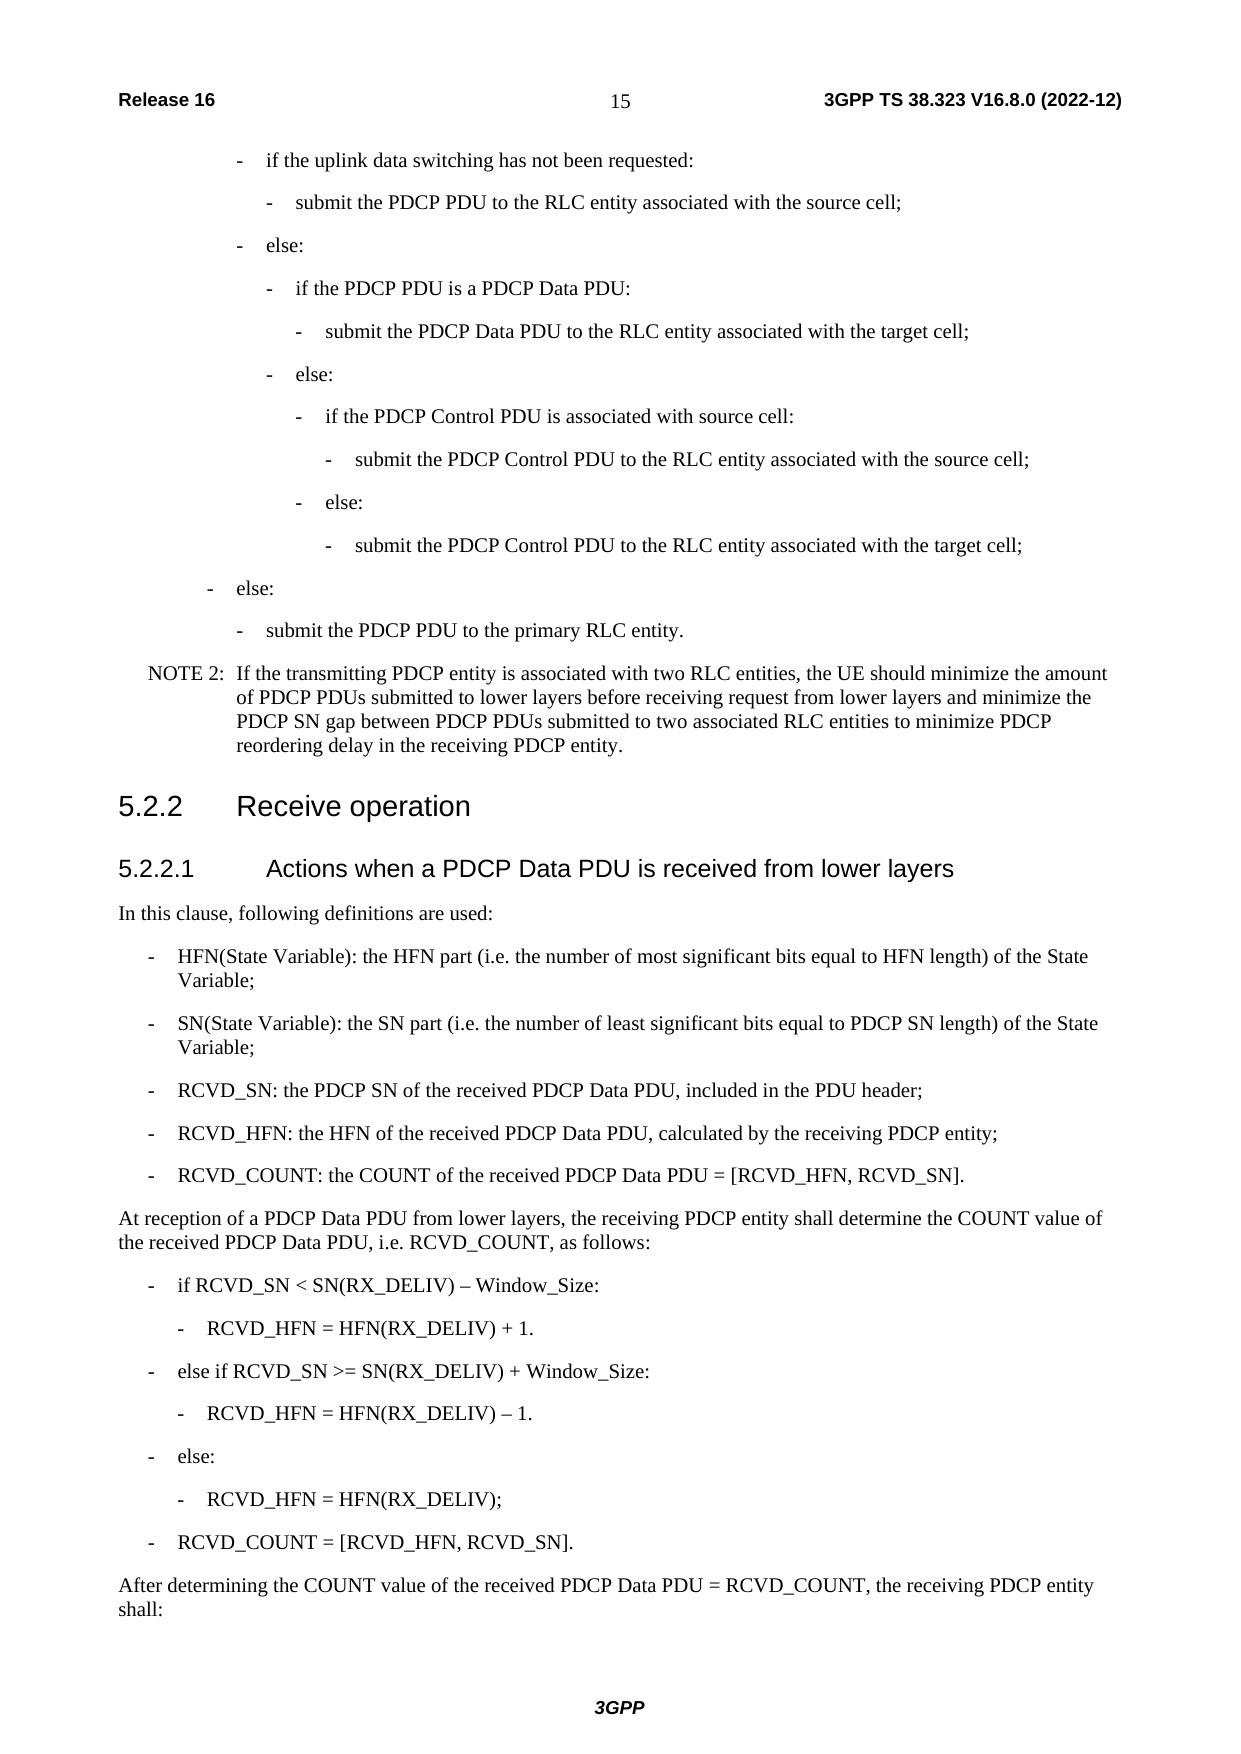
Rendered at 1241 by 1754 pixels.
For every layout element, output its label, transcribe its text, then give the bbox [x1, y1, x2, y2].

text - submit the PDCP Control PDU to the RLC entity associated with the target cell; [325, 533, 1122, 557]
subtitle 5.2.2.1 Actions when a PDCP Data PDU is received from lower layers [118, 853, 1122, 882]
text - RCVD_SN: the PDCP SN of the received PDCP Data PDU, included in the PDU header; [148, 1078, 1122, 1102]
text In this clause, following definitions are used: [118, 901, 1122, 925]
text - if the PDCP PDU is a PDCP Data PDU: [266, 276, 1122, 300]
text - submit the PDCP Control PDU to the RLC entity associated with the source cell; [325, 447, 1122, 471]
subtitle 5.2.2 Receive operation [118, 789, 1122, 822]
text NOTE 2: If the transmitting PDCP entity is associated with two RLC entities, the UE should minimize the amount of PDCP PDUs submitted to lower layers before receiving request from lower layers and minimize the PDCP SN gap between PDCP PDUs submitted to two associated RLC entities to minimize PDCP reordering delay in the receiving PDCP entity. [148, 661, 1122, 757]
text At reception of a PDCP Data PDU from lower layers, the receiving PDCP entity shall determine the COUNT value of the received PDCP Data PDU, i.e. RCVD_COUNT, as follows: [118, 1206, 1122, 1254]
text - HFN(State Variable): the HFN part (i.e. the number of most significant bits equal to HFN length) of the State Variable; [148, 944, 1122, 992]
text - RCVD_HFN = HFN(RX_DELIV); [177, 1487, 1122, 1511]
text - RCVD_HFN = HFN(RX_DELIV) + 1. [177, 1316, 1122, 1340]
text - submit the PDCP PDU to the primary RLC entity. [236, 618, 1122, 642]
text - submit the PDCP PDU to the RLC entity associated with the source cell; [266, 190, 1122, 214]
text - else: [295, 490, 1122, 514]
text - if the PDCP Control PDU is associated with source cell: [295, 404, 1122, 428]
text - if the uplink data switching has not been requested: [236, 147, 1122, 172]
text - else: [207, 576, 1122, 600]
text After determining the COUNT value of the received PDCP Data PDU = RCVD_COUNT, the receiving PDCP entity shall: [118, 1573, 1122, 1621]
text - RCVD_COUNT: the COUNT of the received PDCP Data PDU = [RCVD_HFN, RCVD_SN]. [148, 1163, 1122, 1187]
text - submit the PDCP Data PDU to the RLC entity associated with the target cell; [295, 319, 1122, 343]
text - else: [236, 233, 1122, 257]
text - RCVD_HFN: the HFN of the received PDCP Data PDU, calculated by the receiving PDCP entity; [148, 1120, 1122, 1144]
text - else: [266, 362, 1122, 386]
text - else if RCVD_SN >= SN(RX_DELIV) + Window_Size: [148, 1358, 1122, 1383]
text - if RCVD_SN < SN(RX_DELIV) – Window_Size: [148, 1273, 1122, 1297]
text - else: [148, 1444, 1122, 1468]
text - RCVD_HFN = HFN(RX_DELIV) – 1. [177, 1401, 1122, 1425]
text - RCVD_COUNT = [RCVD_HFN, RCVD_SN]. [148, 1530, 1122, 1554]
text - SN(State Variable): the SN part (i.e. the number of least significant bits equal to PDCP SN length) of the State Variable; [148, 1011, 1122, 1059]
